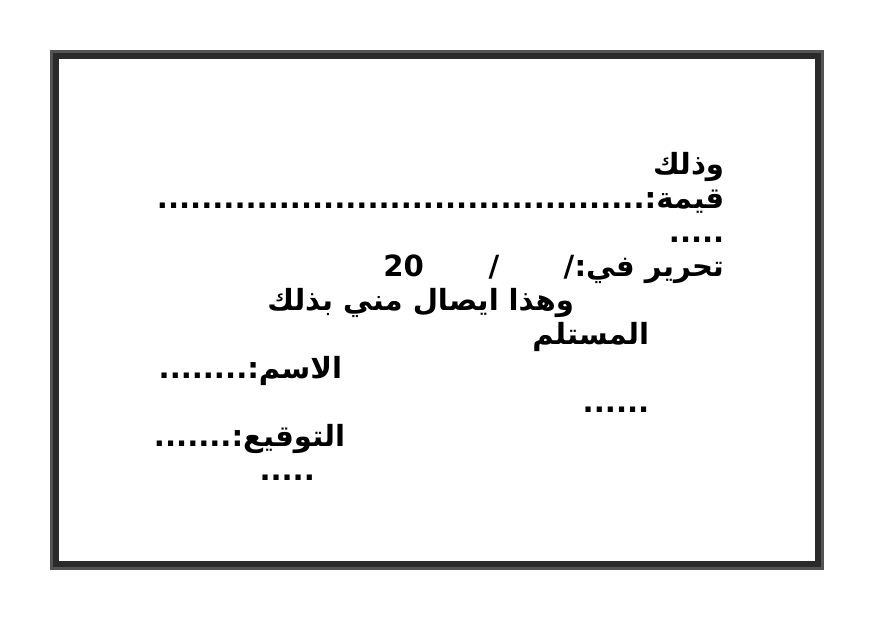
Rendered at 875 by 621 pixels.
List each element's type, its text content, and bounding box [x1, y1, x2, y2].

text الاسم:.............. [150, 351, 649, 419]
text التوقيع:............ [150, 419, 424, 487]
text وذلك قيمة:................................................. [150, 148, 724, 249]
text تحرير في: / / 20 [150, 249, 724, 283]
text وهذا ايصال مني بذلك المستلم [150, 283, 649, 351]
